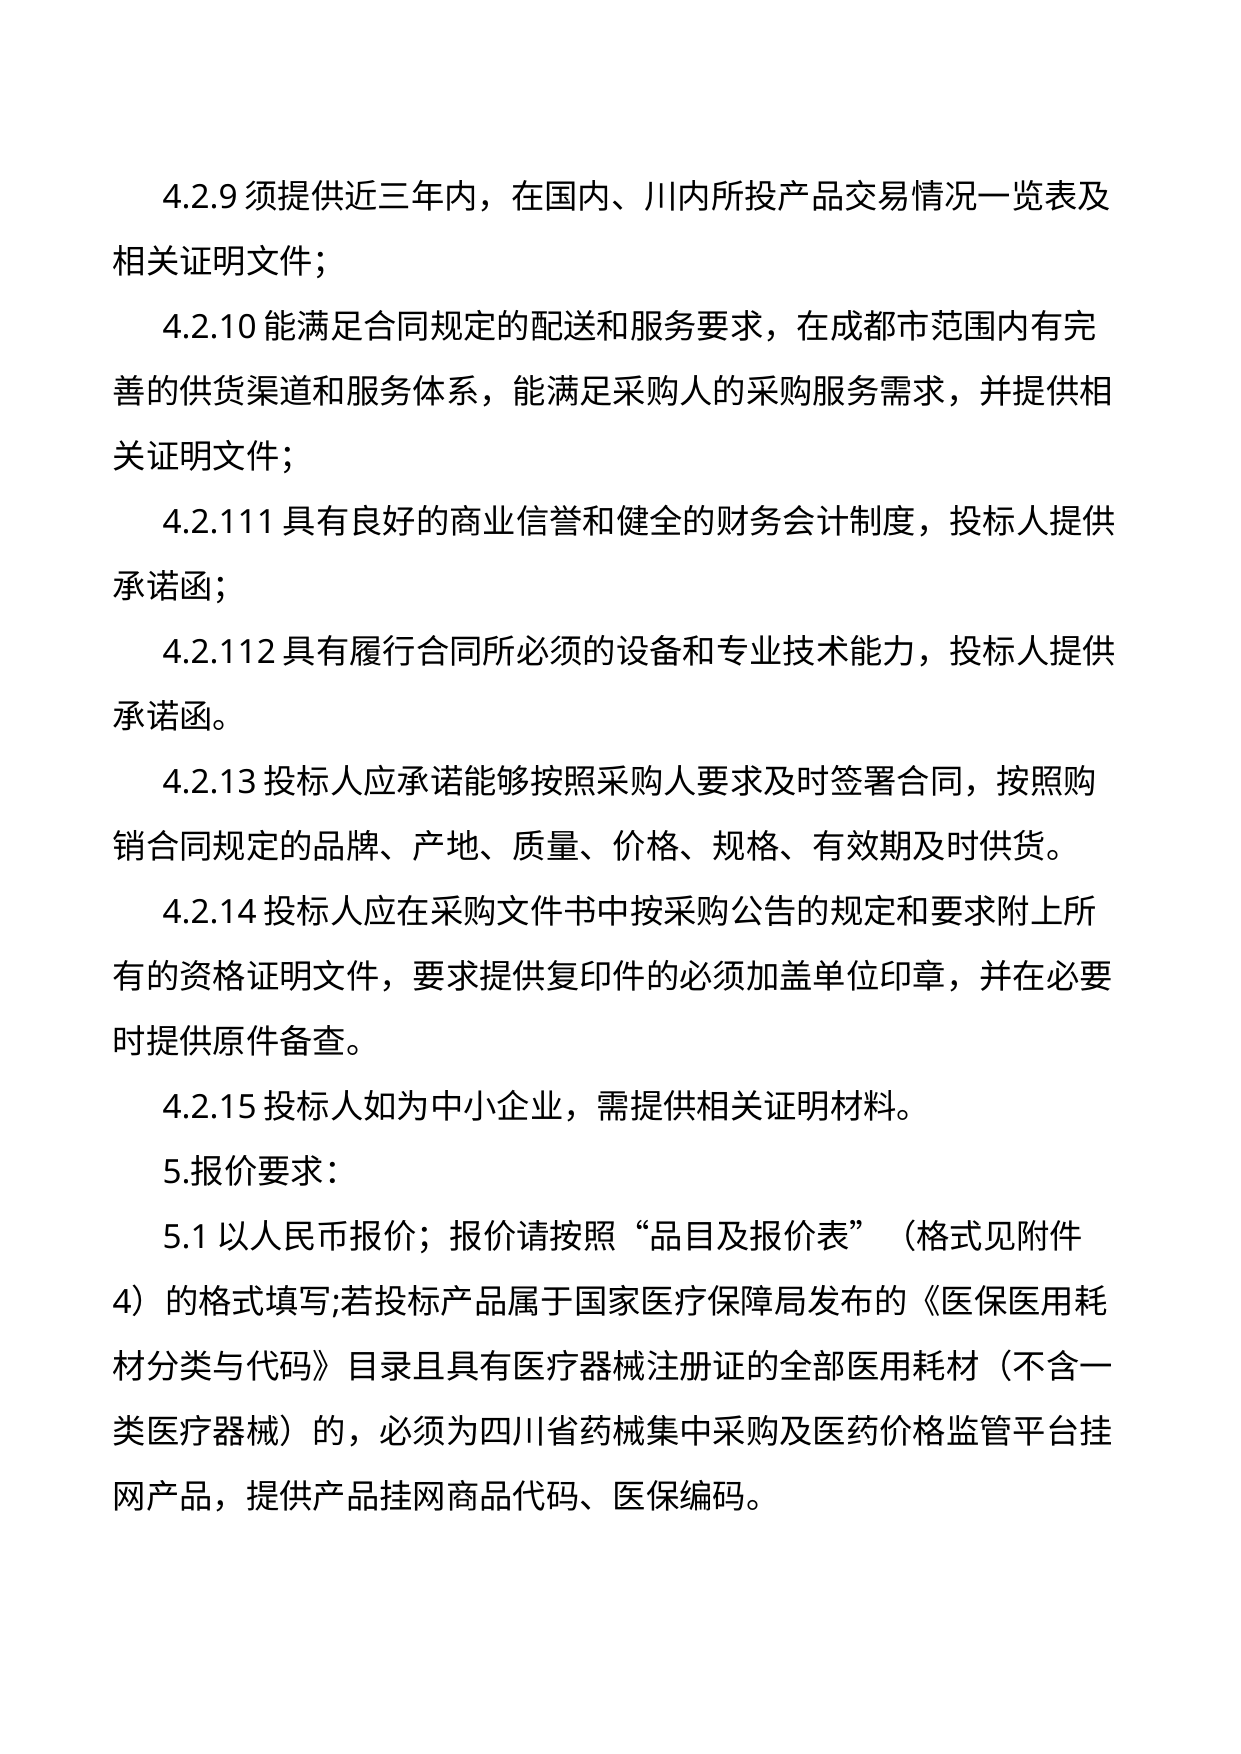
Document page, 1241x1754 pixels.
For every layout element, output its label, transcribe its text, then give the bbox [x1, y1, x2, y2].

text 4.2.9须提供近三年内，在国内、川内所投产品交易情况一览表及相关证明文件； [112, 162, 1128, 292]
text 4.2.13投标人应承诺能够按照采购人要求及时签署合同，按照购销合同规定的品牌、产地、质量、价格、规格、有效期及时供货。 [112, 747, 1128, 877]
text 4.2.10能满足合同规定的配送和服务要求，在成都市范围内有完善的供货渠道和服务体系，能满足采购人的采购服务需求，并提供相关证明文件； [112, 292, 1128, 487]
text 4.2.15投标人如为中小企业，需提供相关证明材料。 [112, 1072, 1128, 1137]
text 5.报价要求： [112, 1137, 1128, 1202]
text 4.2.111具有良好的商业信誉和健全的财务会计制度，投标人提供承诺函； [112, 487, 1128, 617]
text 4.2.112具有履行合同所必须的设备和专业技术能力，投标人提供承诺函。 [112, 617, 1128, 747]
text 5.1以人民币报价；报价请按照“品目及报价表”（格式见附件4）的格式填写;若投标产品属于国家医疗保障局发布的《医保医用耗材分类与代码》目录且具有医疗器械注册证的全部医用耗材（不含一类医疗器械）的，必须为四川省药械集中采购及医药价格监管平台挂网产品，提供产品挂网商品代码、医保编码。 [112, 1202, 1128, 1527]
text 4.2.14投标人应在采购文件书中按采购公告的规定和要求附上所有的资格证明文件，要求提供复印件的必须加盖单位印章，并在必要时提供原件备查。 [112, 877, 1128, 1072]
